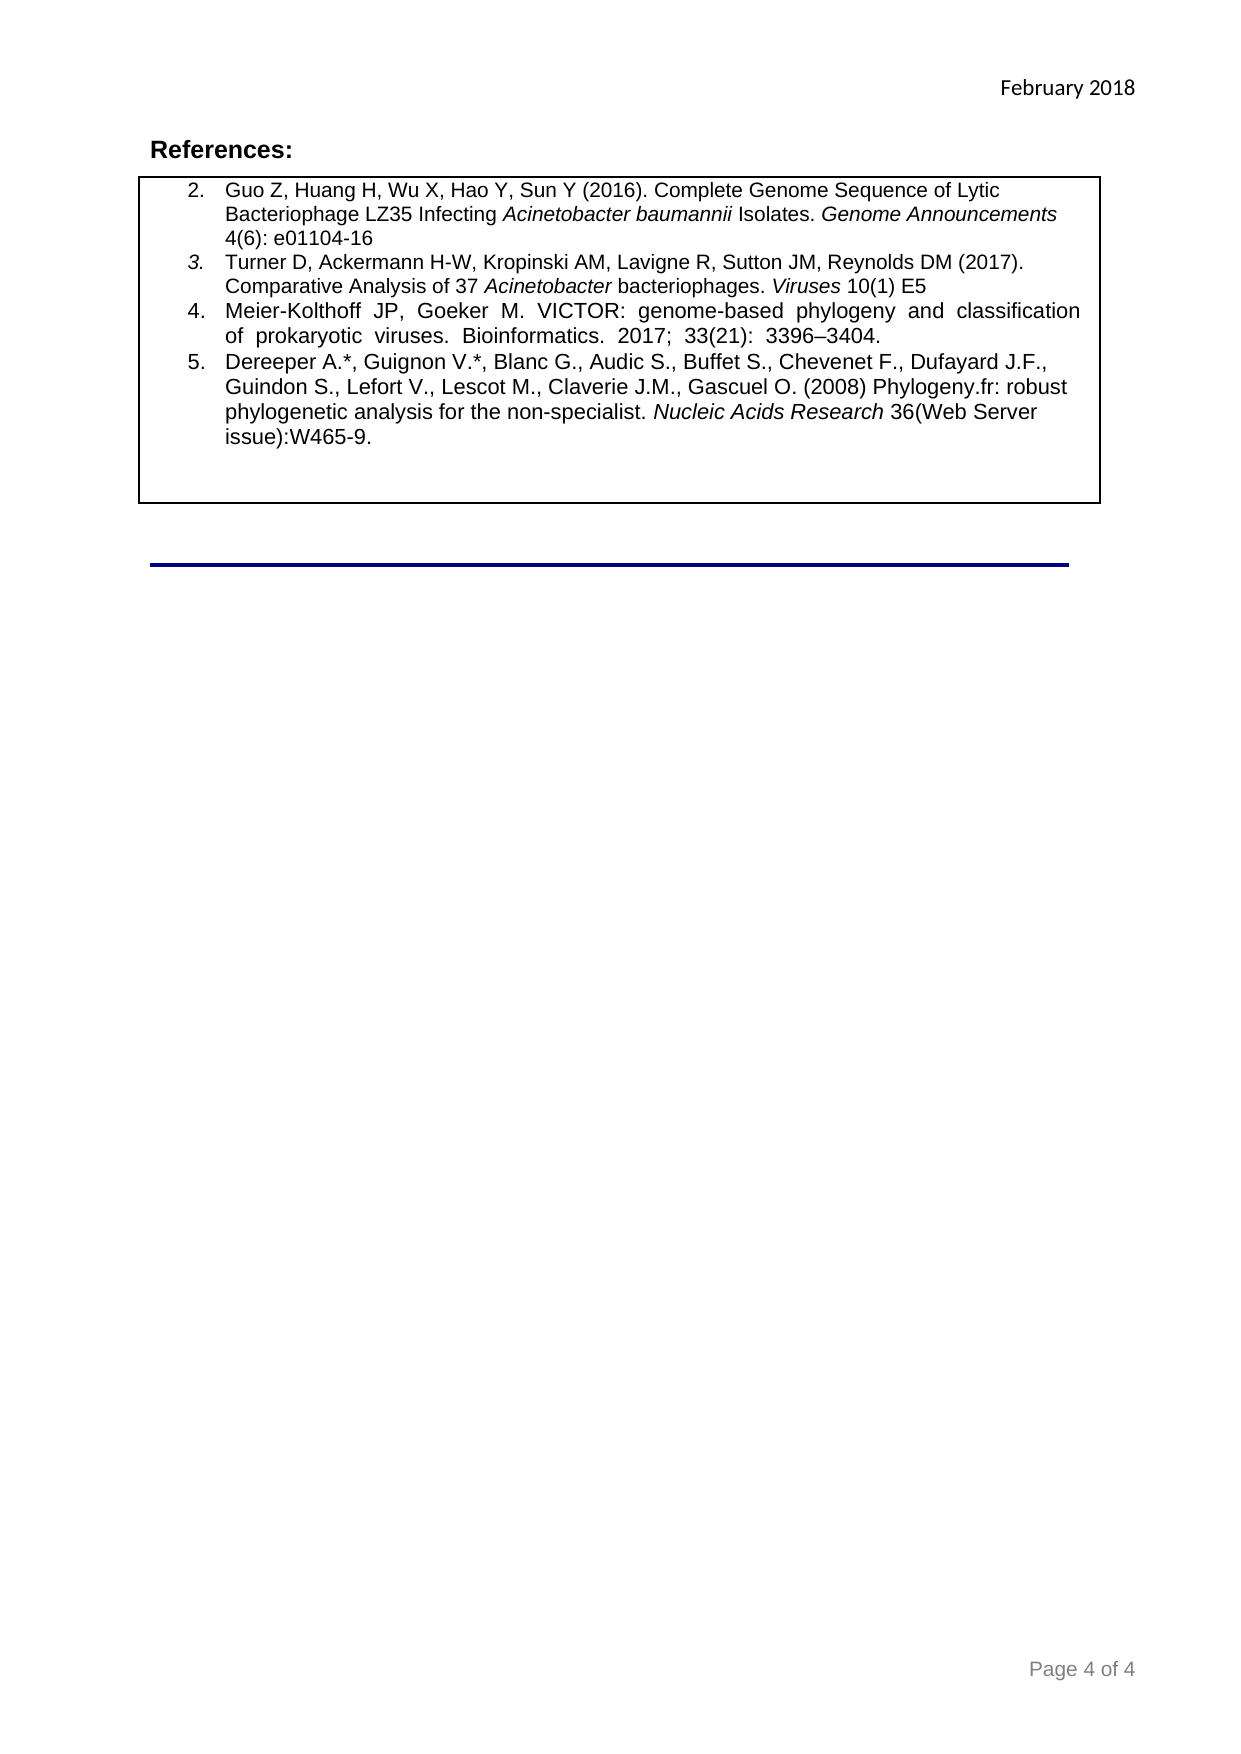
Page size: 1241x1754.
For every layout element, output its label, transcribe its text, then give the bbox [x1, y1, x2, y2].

table_header References: [139, 135, 1100, 176]
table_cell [140, 178, 1099, 502]
